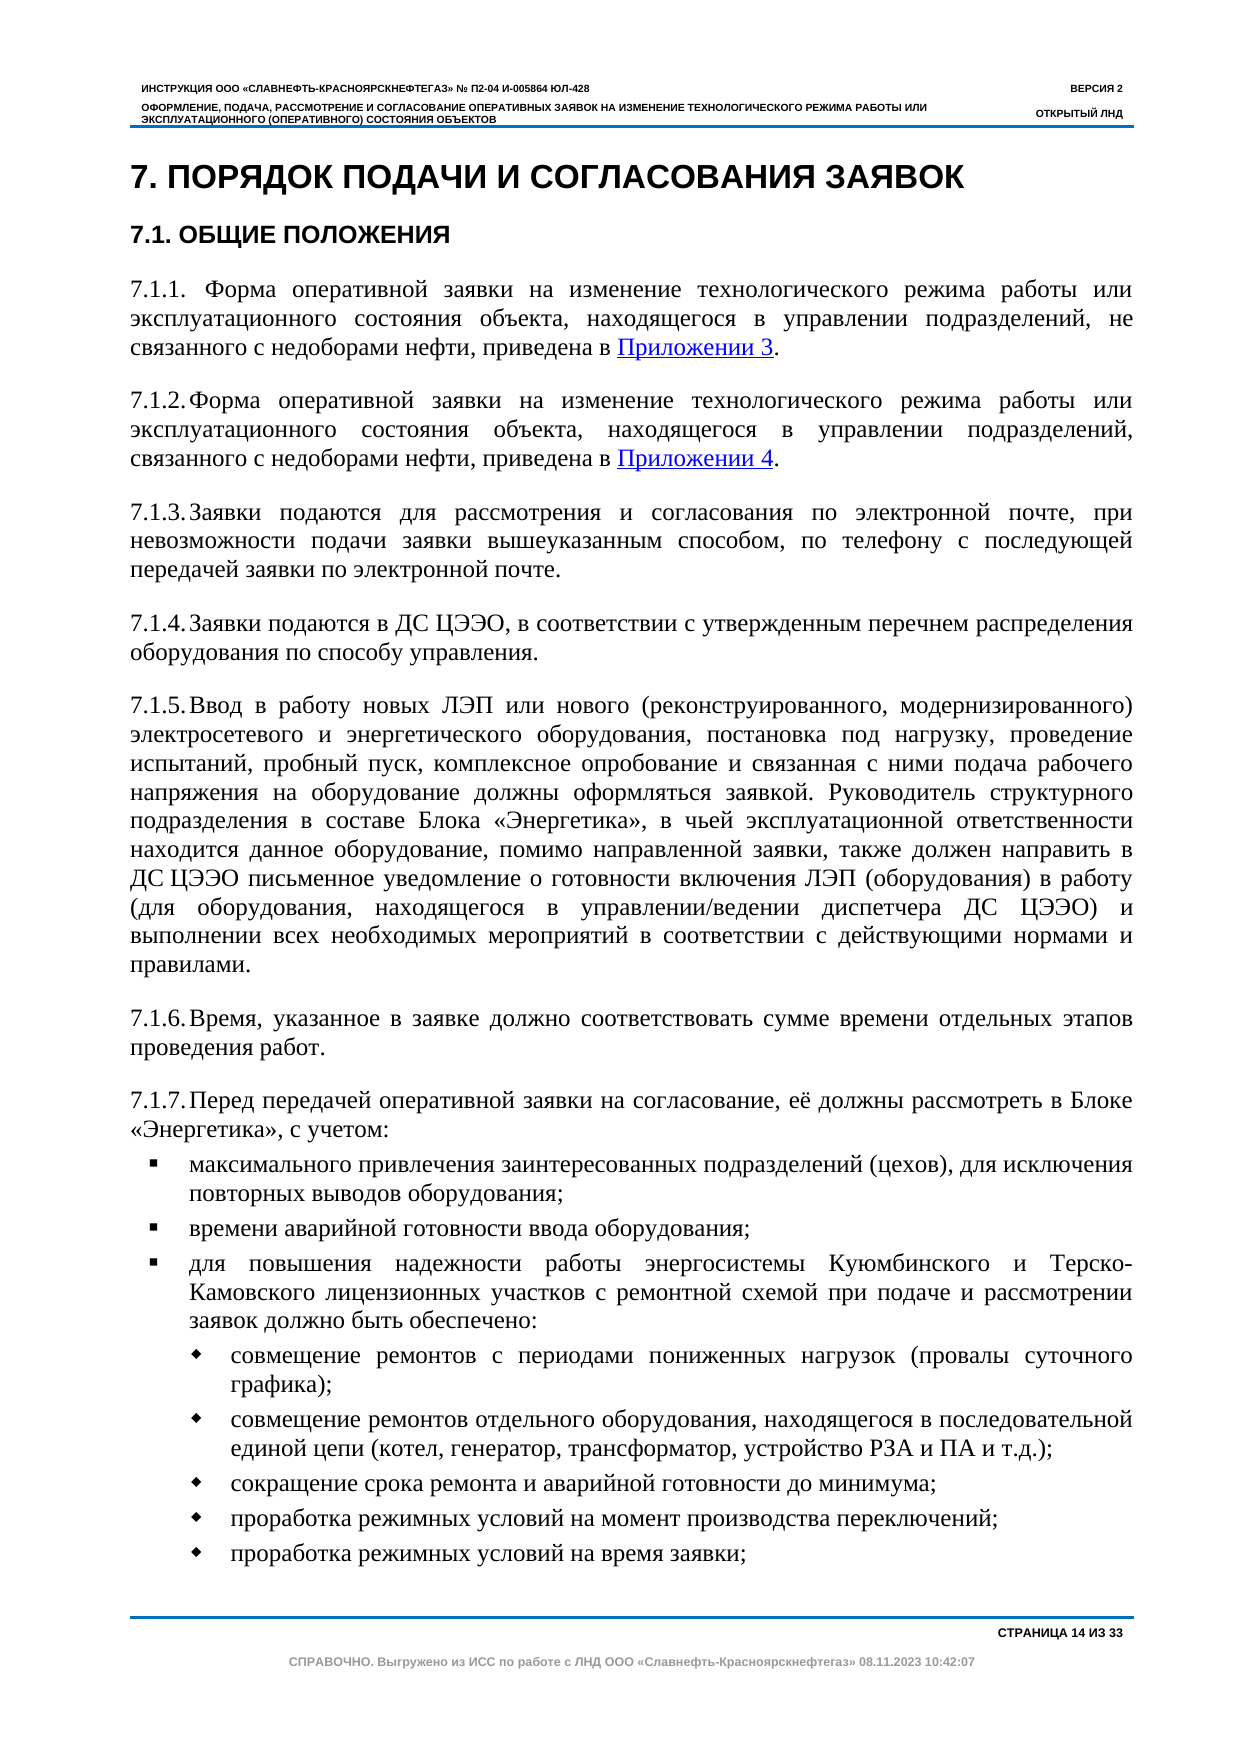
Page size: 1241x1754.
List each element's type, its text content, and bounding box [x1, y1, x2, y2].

list Заявки подаются для рассмотрения и согласования по электронной почте, при невозможности подачи заявки вышеуказанным способом, по телефону с последующей передачей заявки по электронной почте. [130, 497, 1134, 583]
list Перед передачей оперативной заявки на согласование, её должны рассмотреть в Блоке «Энергетика», с учетом: [130, 1086, 1134, 1143]
list Ввод в работу новых ЛЭП или нового (реконструированного, модернизированного) электросетевого и энергетического оборудования, постановка под нагрузку, проведение испытаний, пробный пуск, комплексное опробование и связанная с ними подача рабочего напряжения на оборудование должны оформляться заявкой. Руководитель структурного подразделения в составе Блока «Энергетика», в чьей эксплуатационной ответственности находится данное оборудование, помимо направленной заявки, также должен направить в ДС ЦЭЭО письменное уведомление о готовности включения ЛЭП (оборудования) в работу (для оборудования, находящегося в управлении/ведении диспетчера ДС ЦЭЭО) и выполнении всех необходимых мероприятий в соответствии с действующими нормами и правилами. [130, 691, 1134, 978]
list Время, указанное в заявке должно соответствовать сумме времени отдельных этапов проведения работ. [130, 1003, 1134, 1061]
list времени аварийной готовности ввода оборудования; [148, 1213, 1134, 1242]
list Форма оперативной заявки на изменение технологического режима работы или эксплуатационного состояния объекта, находящегося в управлении подразделений, связанного с недоборами нефти, приведена в Приложении 4. [130, 386, 1134, 472]
list проработка режимных условий на момент производства переключений; [189, 1503, 1134, 1532]
list совмещение ремонтов отдельного оборудования, находящегося в последовательной единой цепи (котел, генератор, трансформатор, устройство РЗА и ПА и т.д.); [189, 1404, 1134, 1462]
list проработка режимных условий на время заявки; [189, 1538, 1134, 1567]
list для повышения надежности работы энергосистемы Куюмбинского и Терско-Камовского лицензионных участков с ремонтной схемой при подаче и рассмотрении заявок должно быть обеспечено: [148, 1248, 1134, 1334]
text 7. ПОРЯДОК ПОДАЧИ И СОГЛАСОВАНИЯ ЗАЯВОК [130, 157, 1134, 196]
list максимального привлечения заинтересованных подразделений (цехов), для исключения повторных выводов оборудования; [148, 1149, 1134, 1207]
list Форма оперативной заявки на изменение технологического режима работы или эксплуатационного состояния объекта, находящегося в управлении подразделений, не связанного с недоборами нефти, приведена в Приложении 3. [130, 274, 1134, 361]
list сокращение срока ремонта и аварийной готовности до минимума; [189, 1468, 1134, 1497]
list Заявки подаются в ДС ЦЭЭО, в соответствии с утвержденным перечнем распределения оборудования по способу управления. [130, 608, 1134, 666]
list совмещение ремонтов с периодами пониженных нагрузок (провалы суточного графика); [189, 1341, 1134, 1398]
text 7.1. ОБЩИЕ ПОЛОЖЕНИЯ [130, 221, 1134, 249]
